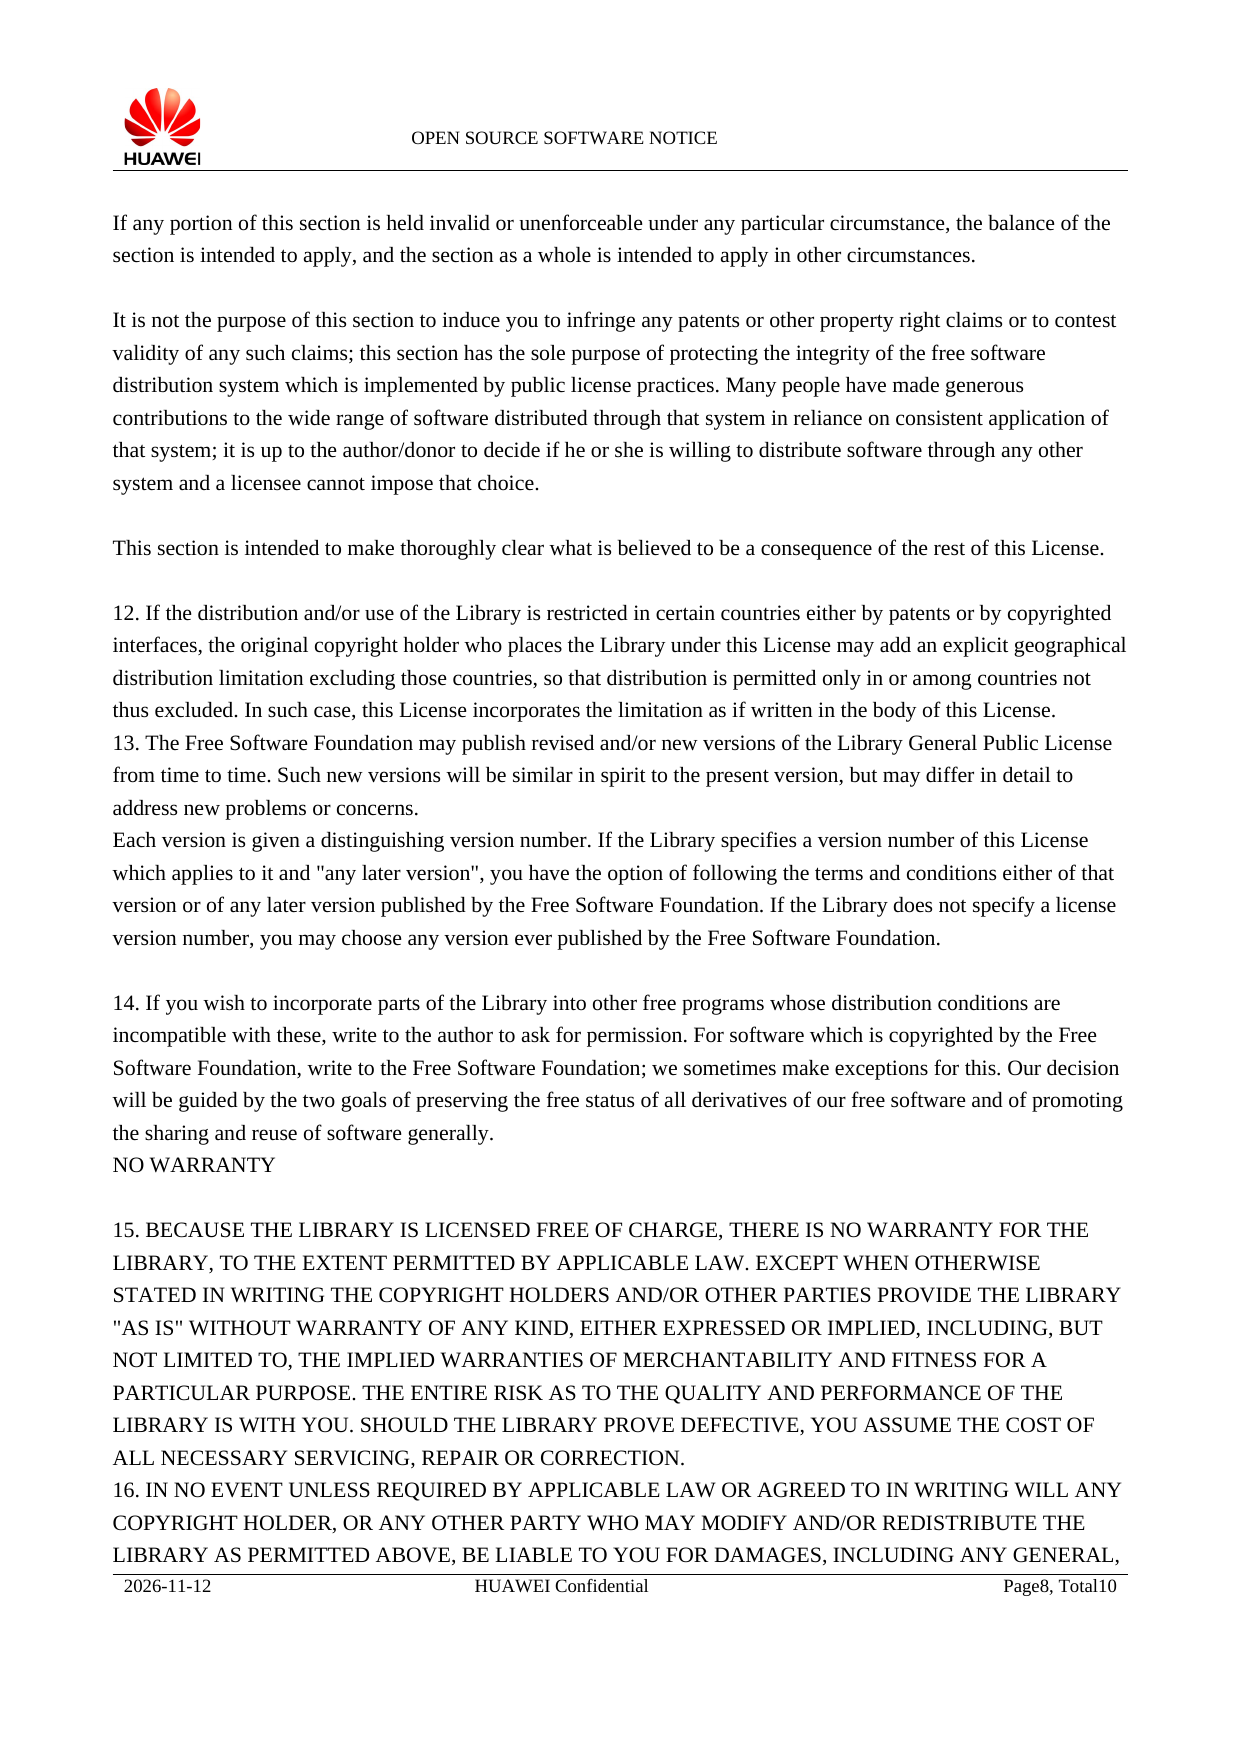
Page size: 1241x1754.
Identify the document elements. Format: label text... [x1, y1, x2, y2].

text 13. The Free Software Foundation may publish revised and/or new versions of the Library General Public License from time to time. Such new versions will be similar in spirit to the present version, but may differ in detail to address new problems or concerns. [112, 726, 1128, 824]
text If any portion of this section is held invalid or unenforceable under any particular circumstance, the balance of the section is intended to apply, and the section as a whole is intended to apply in other circumstances. [112, 206, 1128, 271]
text 14. If you wish to incorporate parts of the Library into other free programs whose distribution conditions are incompatible with these, write to the author to ask for permission. For software which is copyrighted by the Free Software Foundation, write to the Free Software Foundation; we sometimes make exceptions for this. Our decision will be guided by the two goals of preserving the free status of all derivatives of our free software and of promoting the sharing and reuse of software generally. [112, 986, 1128, 1149]
text It is not the purpose of this section to induce you to infringe any patents or other property right claims or to contest validity of any such claims; this section has the sole purpose of protecting the integrity of the free software distribution system which is implemented by public license practices. Many people have made generous contributions to the wide range of software distributed through that system in reliance on consistent application of that system; it is up to the author/donor to decide if he or she is willing to distribute software through any other system and a licensee cannot impose that choice. [112, 304, 1128, 499]
text This section is intended to make thoroughly clear what is believed to be a consequence of the rest of this License. [112, 531, 1128, 564]
picture [124, 88, 201, 165]
text Each version is given a distinguishing version number. If the Library specifies a version number of this License which applies to it and "any later version", you have the option of following the terms and conditions either of that version or of any later version published by the Free Software Foundation. If the Library does not specify a license version number, you may choose any version ever published by the Free Software Foundation. [112, 824, 1128, 954]
text NO WARRANTY [112, 1149, 1128, 1181]
text 15. BECAUSE THE LIBRARY IS LICENSED FREE OF CHARGE, THERE IS NO WARRANTY FOR THE LIBRARY, TO THE EXTENT PERMITTED BY APPLICABLE LAW. EXCEPT WHEN OTHERWISE STATED IN WRITING THE COPYRIGHT HOLDERS AND/OR OTHER PARTIES PROVIDE THE LIBRARY "AS IS" WITHOUT WARRANTY OF ANY KIND, EITHER EXPRESSED OR IMPLIED, INCLUDING, BUT NOT LIMITED TO, THE IMPLIED WARRANTIES OF MERCHANTABILITY AND FITNESS FOR A PARTICULAR PURPOSE. THE ENTIRE RISK AS TO THE QUALITY AND PERFORMANCE OF THE LIBRARY IS WITH YOU. SHOULD THE LIBRARY PROVE DEFECTIVE, YOU ASSUME THE COST OF ALL NECESSARY SERVICING, REPAIR OR CORRECTION. [112, 1214, 1128, 1474]
text 12. If the distribution and/or use of the Library is restricted in certain countries either by patents or by copyrighted interfaces, the original copyright holder who places the Library under this License may add an explicit geographical distribution limitation excluding those countries, so that distribution is permitted only in or among countries not thus excluded. In such case, this License incorporates the limitation as if written in the body of this License. [112, 596, 1128, 726]
